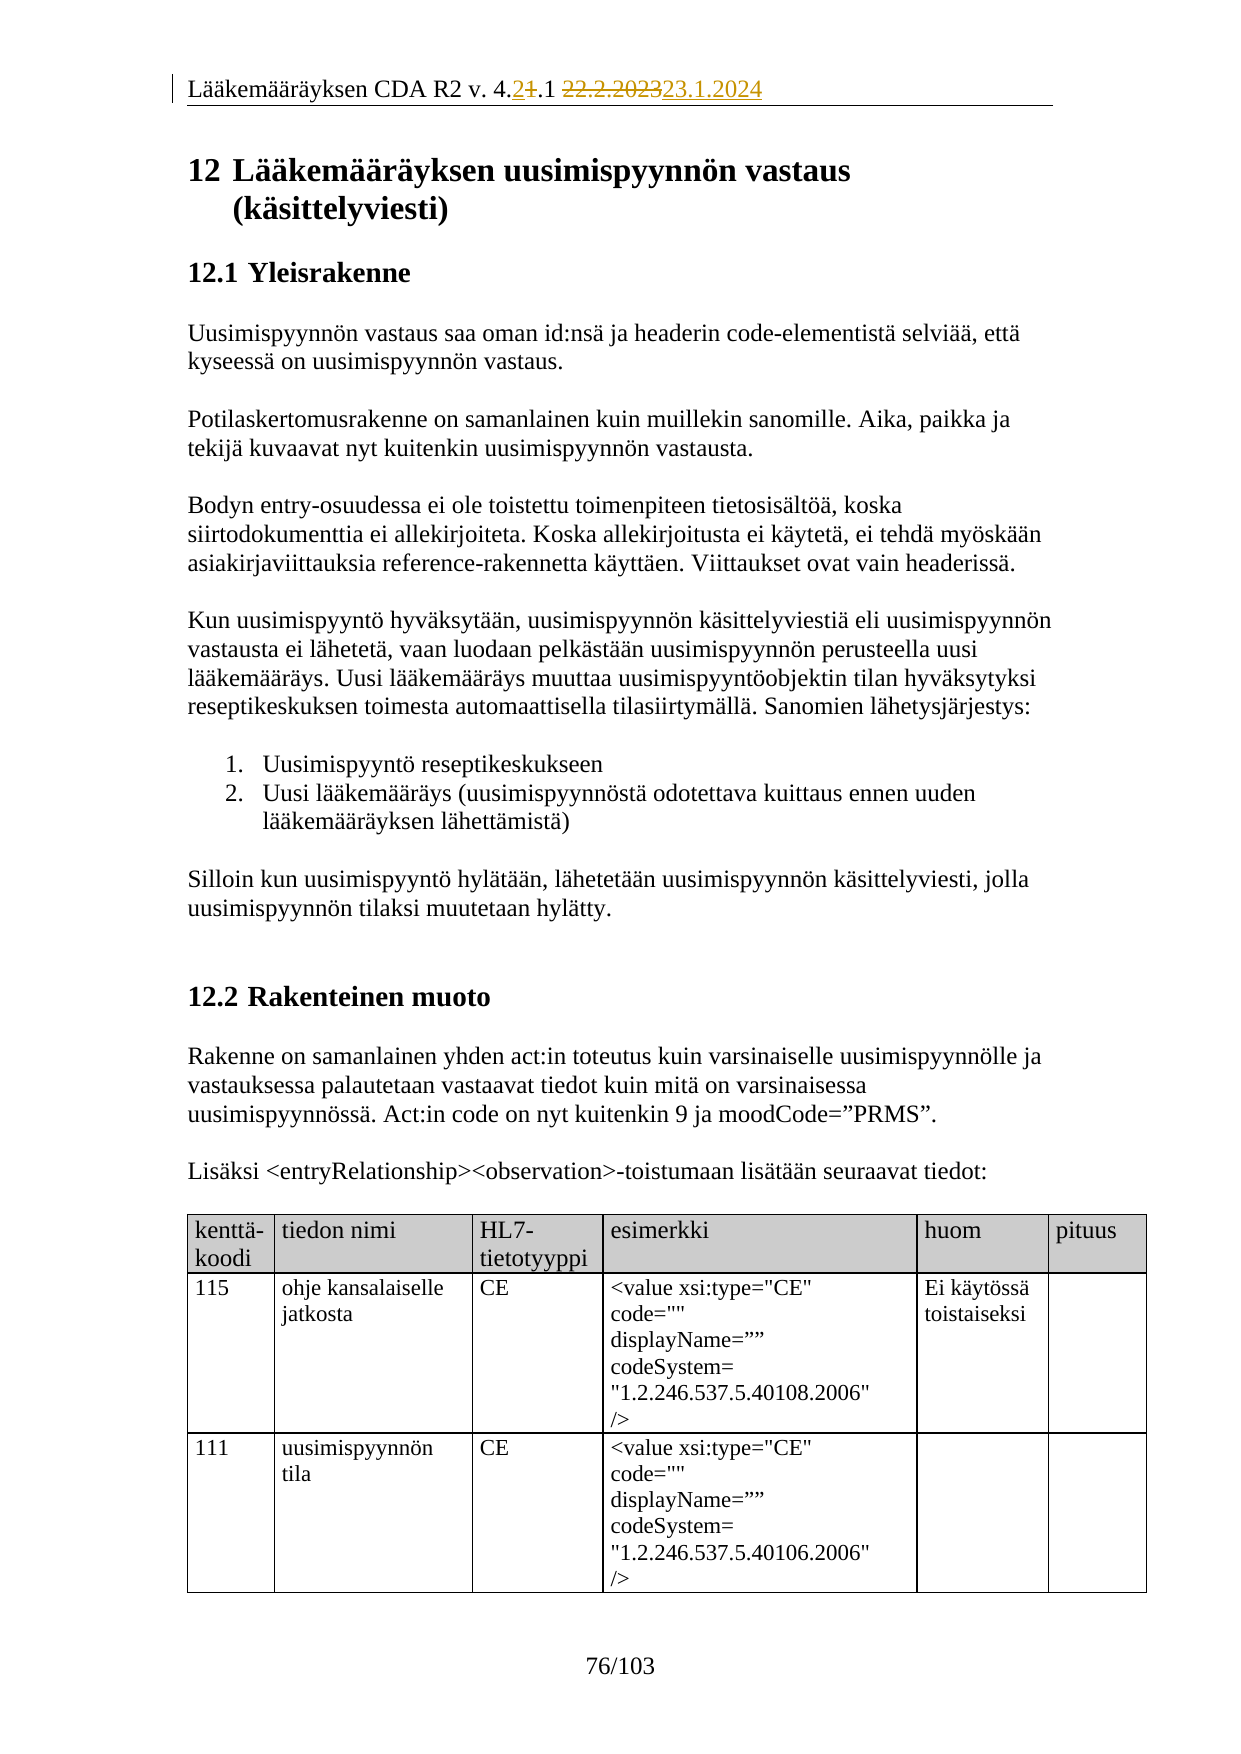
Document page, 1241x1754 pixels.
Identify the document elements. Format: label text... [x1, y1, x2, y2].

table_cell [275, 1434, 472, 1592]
subtitle Yleisrakenne [187, 255, 1053, 289]
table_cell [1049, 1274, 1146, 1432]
subtitle Lääkemääräyksen uusimispyynnön vastaus (käsittelyviesti) [187, 150, 1053, 227]
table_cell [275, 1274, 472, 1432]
text Kun uusimispyyntö hyväksytään, uusimispyynnön käsittelyviestiä eli uusimispyynnön vastausta ei lähetetä, vaan luodaan pelkästään uusimispyynnön perusteella uusi lääkemääräys. Uusi lääkemääräys muuttaa uusimispyyntöobjektin tilan hyväksytyksi reseptikeskuksen toimesta automaattisella tilasiirtymällä. Sanomien lähetysjärjestys: [187, 605, 1053, 720]
subtitle Rakenteinen muoto [187, 979, 1053, 1012]
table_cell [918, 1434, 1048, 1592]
list Uusi lääkemääräys (uusimispyynnöstä odotettava kuittaus ennen uuden lääkemääräyksen lähettämistä) [225, 778, 1053, 835]
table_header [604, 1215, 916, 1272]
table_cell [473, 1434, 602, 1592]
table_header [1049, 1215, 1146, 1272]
text Silloin kun uusimispyyntö hylätään, lähetetään uusimispyynnön käsittelyviesti, jolla uusimispyynnön tilaksi muutetaan hylätty. [187, 864, 1053, 921]
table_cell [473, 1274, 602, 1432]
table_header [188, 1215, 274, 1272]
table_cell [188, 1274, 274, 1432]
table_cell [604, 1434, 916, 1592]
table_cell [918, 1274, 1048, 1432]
list Uusimispyyntö reseptikeskukseen [225, 749, 1053, 778]
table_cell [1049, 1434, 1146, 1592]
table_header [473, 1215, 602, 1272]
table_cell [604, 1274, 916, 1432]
text Lisäksi <entryRelationship><observation>-toistumaan lisätään seuraavat tiedot: [187, 1156, 1053, 1185]
text Potilaskertomusrakenne on samanlainen kuin muillekin sanomille. Aika, paikka ja tekijä kuvaavat nyt kuitenkin uusimispyynnön vastausta. [187, 404, 1053, 461]
text Rakenne on samanlainen yhden act:in toteutus kuin varsinaiselle uusimispyynnölle ja vastauksessa palautetaan vastaavat tiedot kuin mitä on varsinaisessa uusimispyynnössä. Act:in code on nyt kuitenkin 9 ja moodCode=”PRMS”. [187, 1041, 1053, 1127]
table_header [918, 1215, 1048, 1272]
text Bodyn entry-osuudessa ei ole toistettu toimenpiteen tietosisältöä, koska siirtodokumenttia ei allekirjoiteta. Koska allekirjoitusta ei käytetä, ei tehdä myöskään asiakirjaviittauksia reference-rakennetta käyttäen. Viittaukset ovat vain headerissä. [187, 490, 1053, 576]
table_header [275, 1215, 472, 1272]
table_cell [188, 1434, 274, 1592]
text Uusimispyynnön vastaus saa oman id:nsä ja headerin code-elementistä selviää, että kyseessä on uusimispyynnön vastaus. [187, 318, 1053, 375]
